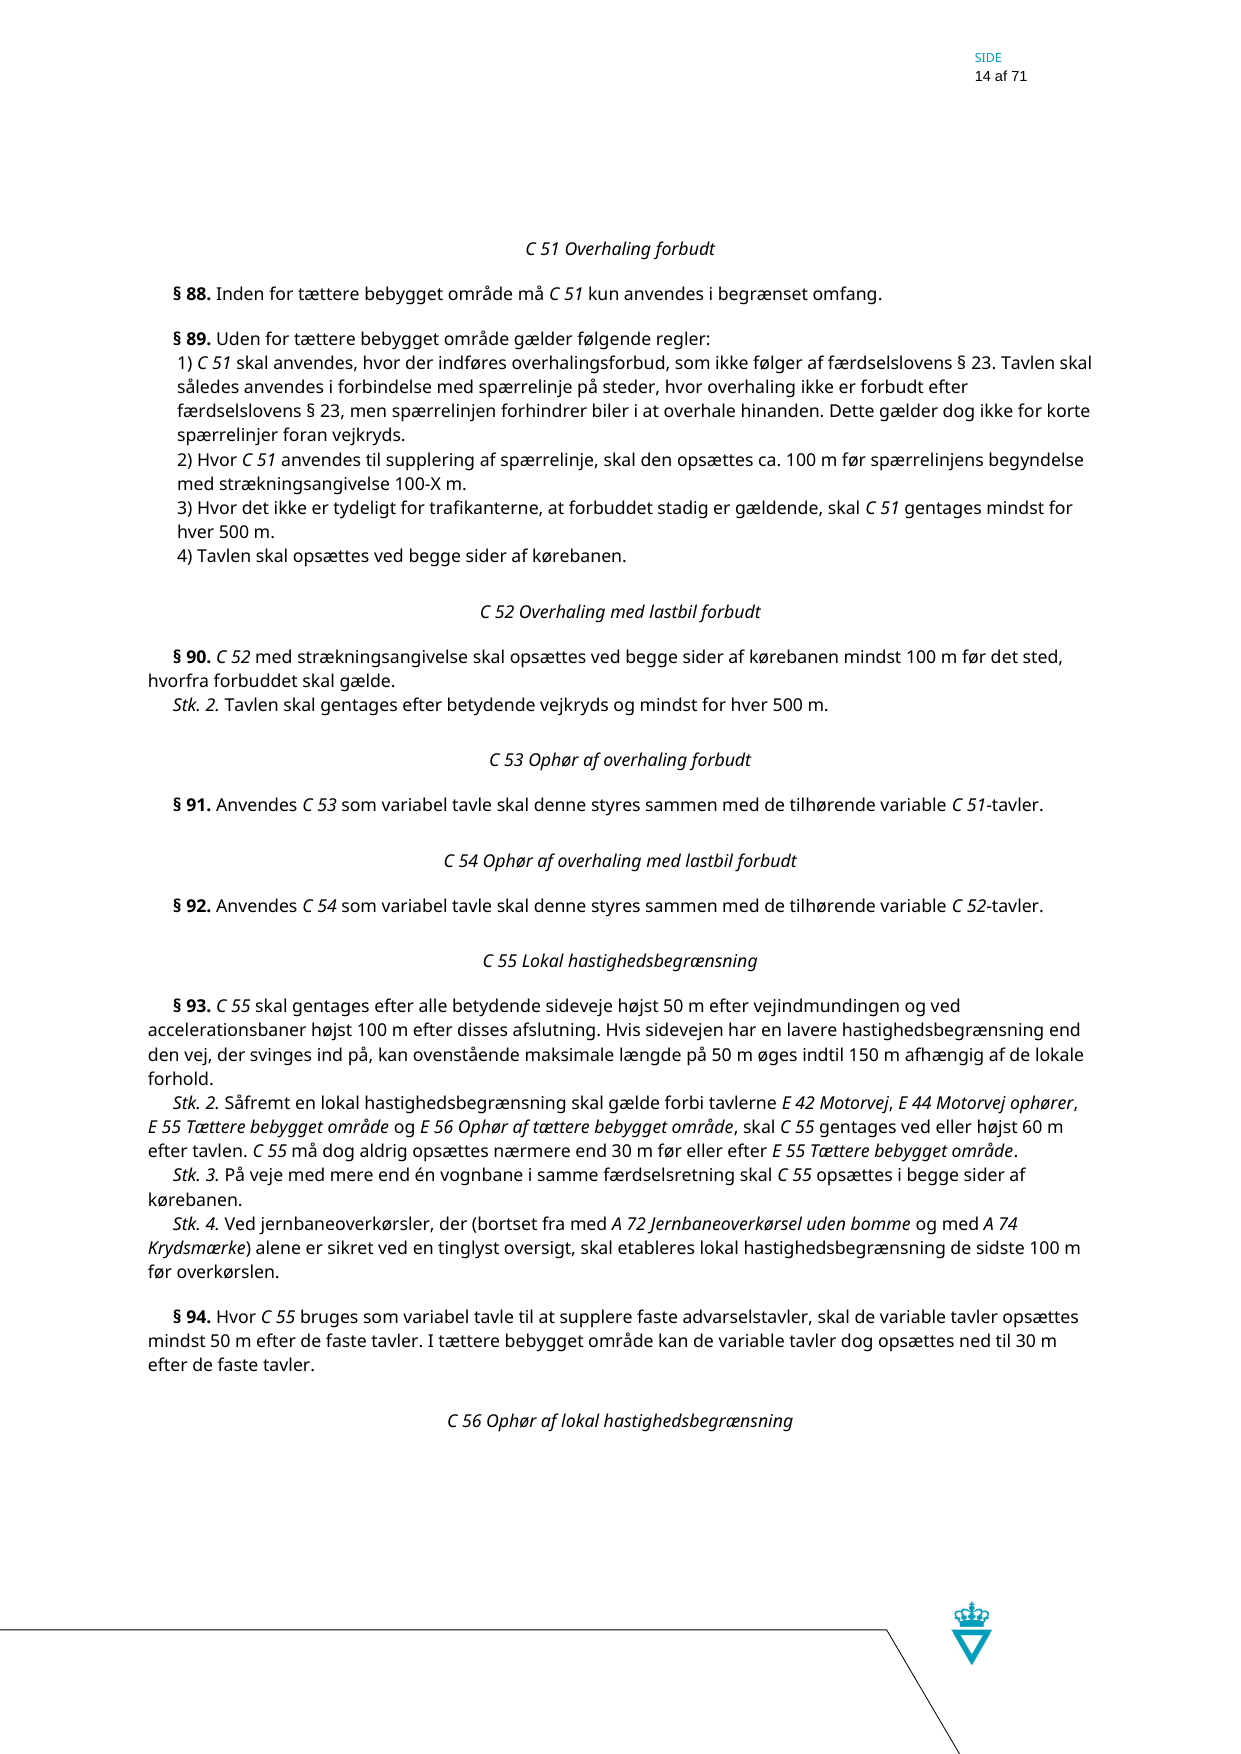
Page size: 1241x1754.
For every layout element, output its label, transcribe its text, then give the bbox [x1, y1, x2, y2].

text Stk. 2. Tavlen skal gentages efter betydende vejkryds og mindst for hver 500 m. [148, 692, 1092, 717]
text Stk. 3. På veje med mere end én vognbane i samme færdselsretning skal C 55 opsættes i begge sider af kørebanen. [148, 1163, 1092, 1211]
text C 54 Ophør af overhaling med lastbil forbudt [148, 848, 1092, 872]
text § 93. C 55 skal gentages efter alle betydende sideveje højst 50 m efter vejindmundingen og ved accelerationsbaner højst 100 m efter disses afslutning. Hvis sidevejen har en lavere hastighedsbegrænsning end den vej, der svinges ind på, kan ovenstående maksimale længde på 50 m øges indtil 150 m afhængig af de lokale forhold. [148, 994, 1092, 1090]
text C 52 Overhaling med lastbil forbudt [148, 599, 1092, 623]
text § 90. C 52 med strækningsangivelse skal opsættes ved begge sider af kørebanen mindst 100 m før det sted, hvorfra forbuddet skal gælde. [148, 644, 1092, 692]
text C 53 Ophør af overhaling forbudt [148, 748, 1092, 772]
text Stk. 4. Ved jernbaneoverkørsler, der (bortset fra med A 72 Jernbaneoverkørsel uden bomme og med A 74 Krydsmærke) alene er sikret ved en tinglyst oversigt, skal etableres lokal hastighedsbegrænsning de sidste 100 m før overkørslen. [148, 1211, 1092, 1284]
text C 51 Overhaling forbudt [148, 236, 1092, 260]
text 3) Hvor det ikke er tydeligt for trafikanterne, at forbuddet stadig er gældende, skal C 51 gentages mindst for hver 500 m. [177, 495, 1092, 544]
text § 91. Anvendes C 53 som variabel tavle skal denne styres sammen med de tilhørende variable C 51-tavler. [148, 793, 1092, 817]
text § 94. Hvor C 55 bruges som variabel tavle til at supplere faste advarselstavler, skal de variable tavler opsættes mindst 50 m efter de faste tavler. I tættere bebygget område kan de variable tavler dog opsættes ned til 30 m efter de faste tavler. [148, 1304, 1092, 1377]
text C 55 Lokal hastighedsbegrænsning [148, 949, 1092, 973]
text C 56 Ophør af lokal hastighedsbegrænsning [148, 1408, 1092, 1432]
text 2) Hvor C 51 anvendes til supplering af spærrelinje, skal den opsættes ca. 100 m før spærrelinjens begyndelse med strækningsangivelse 100-X m. [177, 447, 1092, 495]
text § 92. Anvendes C 54 som variabel tavle skal denne styres sammen med de tilhørende variable C 52-tavler. [148, 893, 1092, 917]
text § 88. Inden for tættere bebygget område må C 51 kun anvendes i begrænset omfang. [148, 281, 1092, 305]
text § 89. Uden for tættere bebygget område gælder følgende regler: [148, 326, 1092, 350]
text 4) Tavlen skal opsættes ved begge sider af kørebanen. [177, 544, 1092, 568]
text Stk. 2. Såfremt en lokal hastighedsbegrænsning skal gælde forbi tavlerne E 42 Motorvej, E 44 Motorvej ophører, E 55 Tættere bebygget område og E 56 Ophør af tættere bebygget område, skal C 55 gentages ved eller højst 60 m efter tavlen. C 55 må dog aldrig opsættes nærmere end 30 m før eller efter E 55 Tættere bebygget område. [148, 1090, 1092, 1163]
picture [951, 1601, 992, 1665]
text 1) C 51 skal anvendes, hvor der indføres overhalingsforbud, som ikke følger af færdselslovens § 23. Tavlen skal således anvendes i forbindelse med spærrelinje på steder, hvor overhaling ikke er forbudt efter færdselslovens § 23, men spærrelinjen forhindrer biler i at overhale hinanden. Dette gælder dog ikke for korte spærrelinjer foran vejkryds. [177, 350, 1092, 447]
